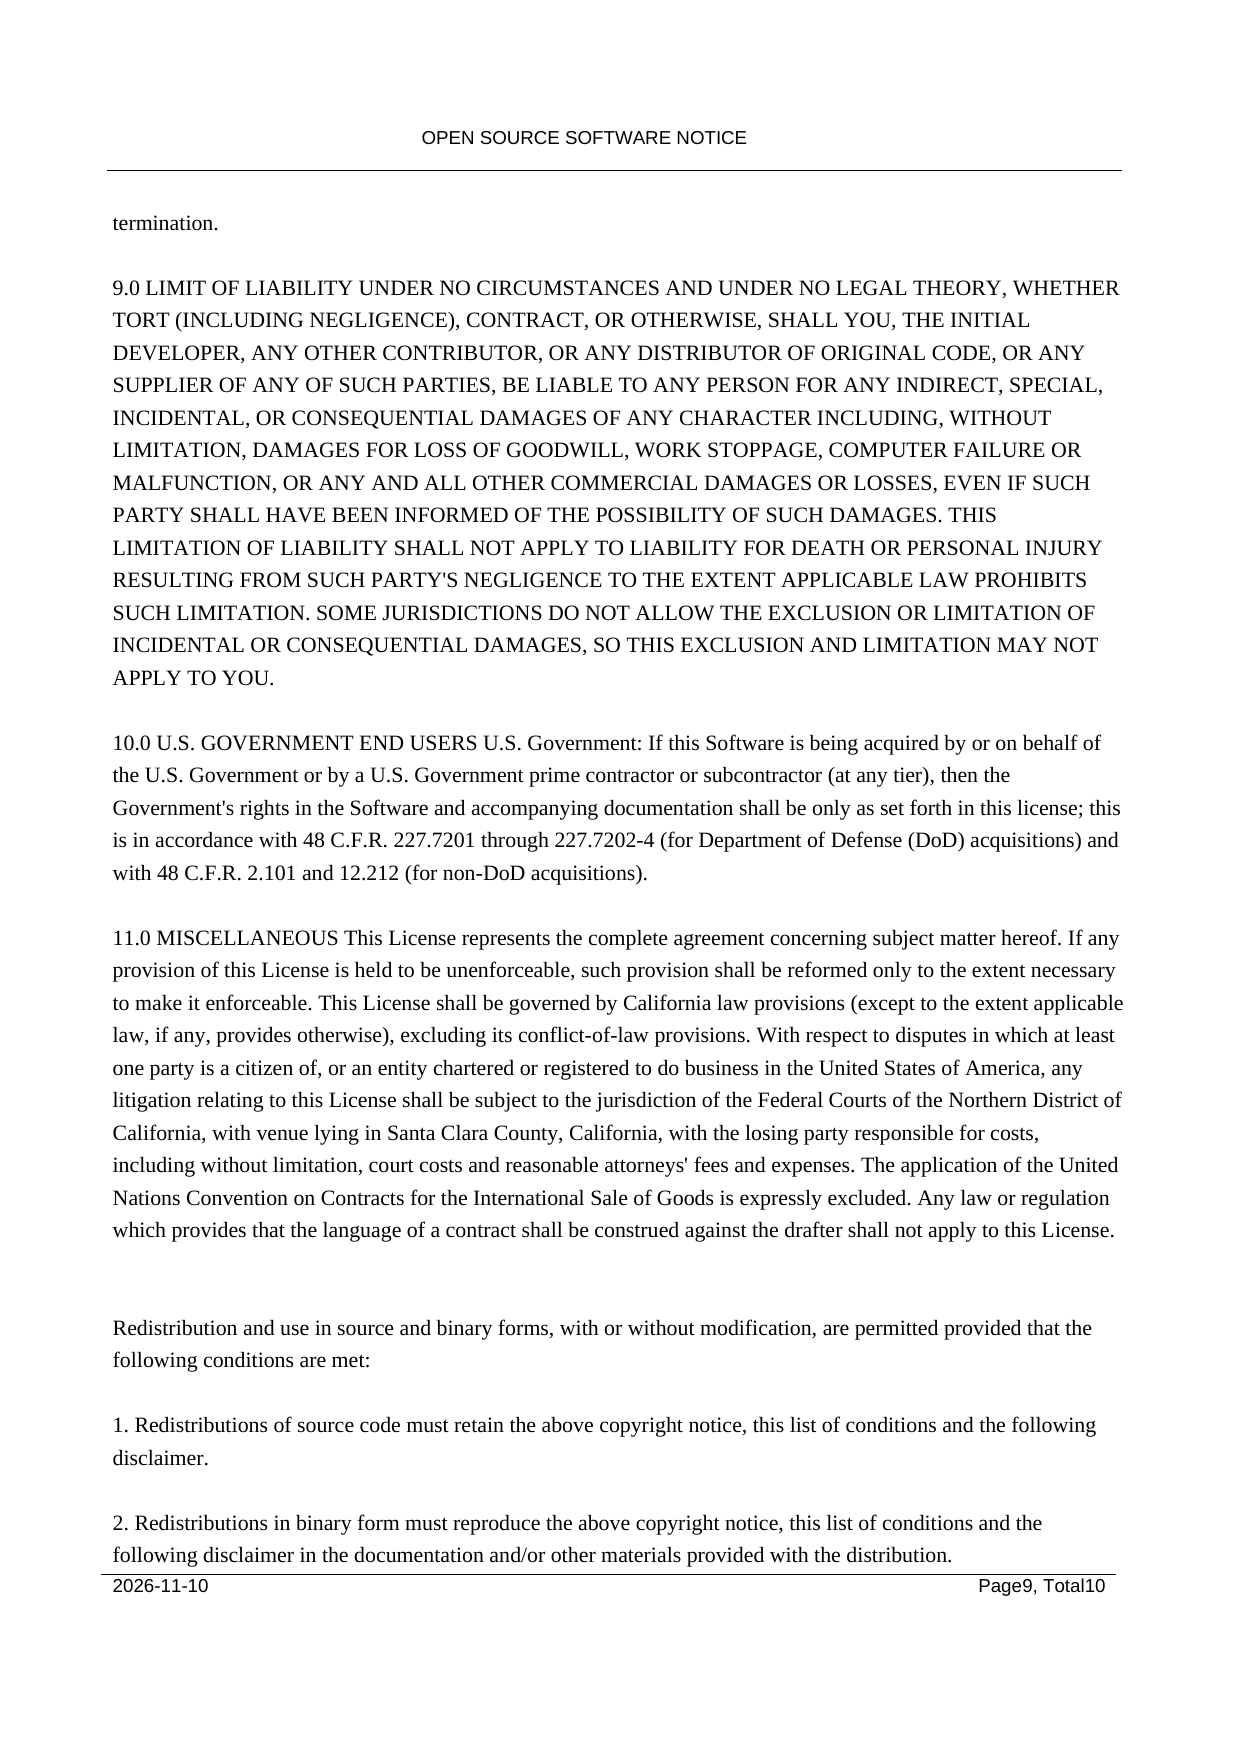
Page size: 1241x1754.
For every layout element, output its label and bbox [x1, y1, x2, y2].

text [112, 206, 1128, 1571]
